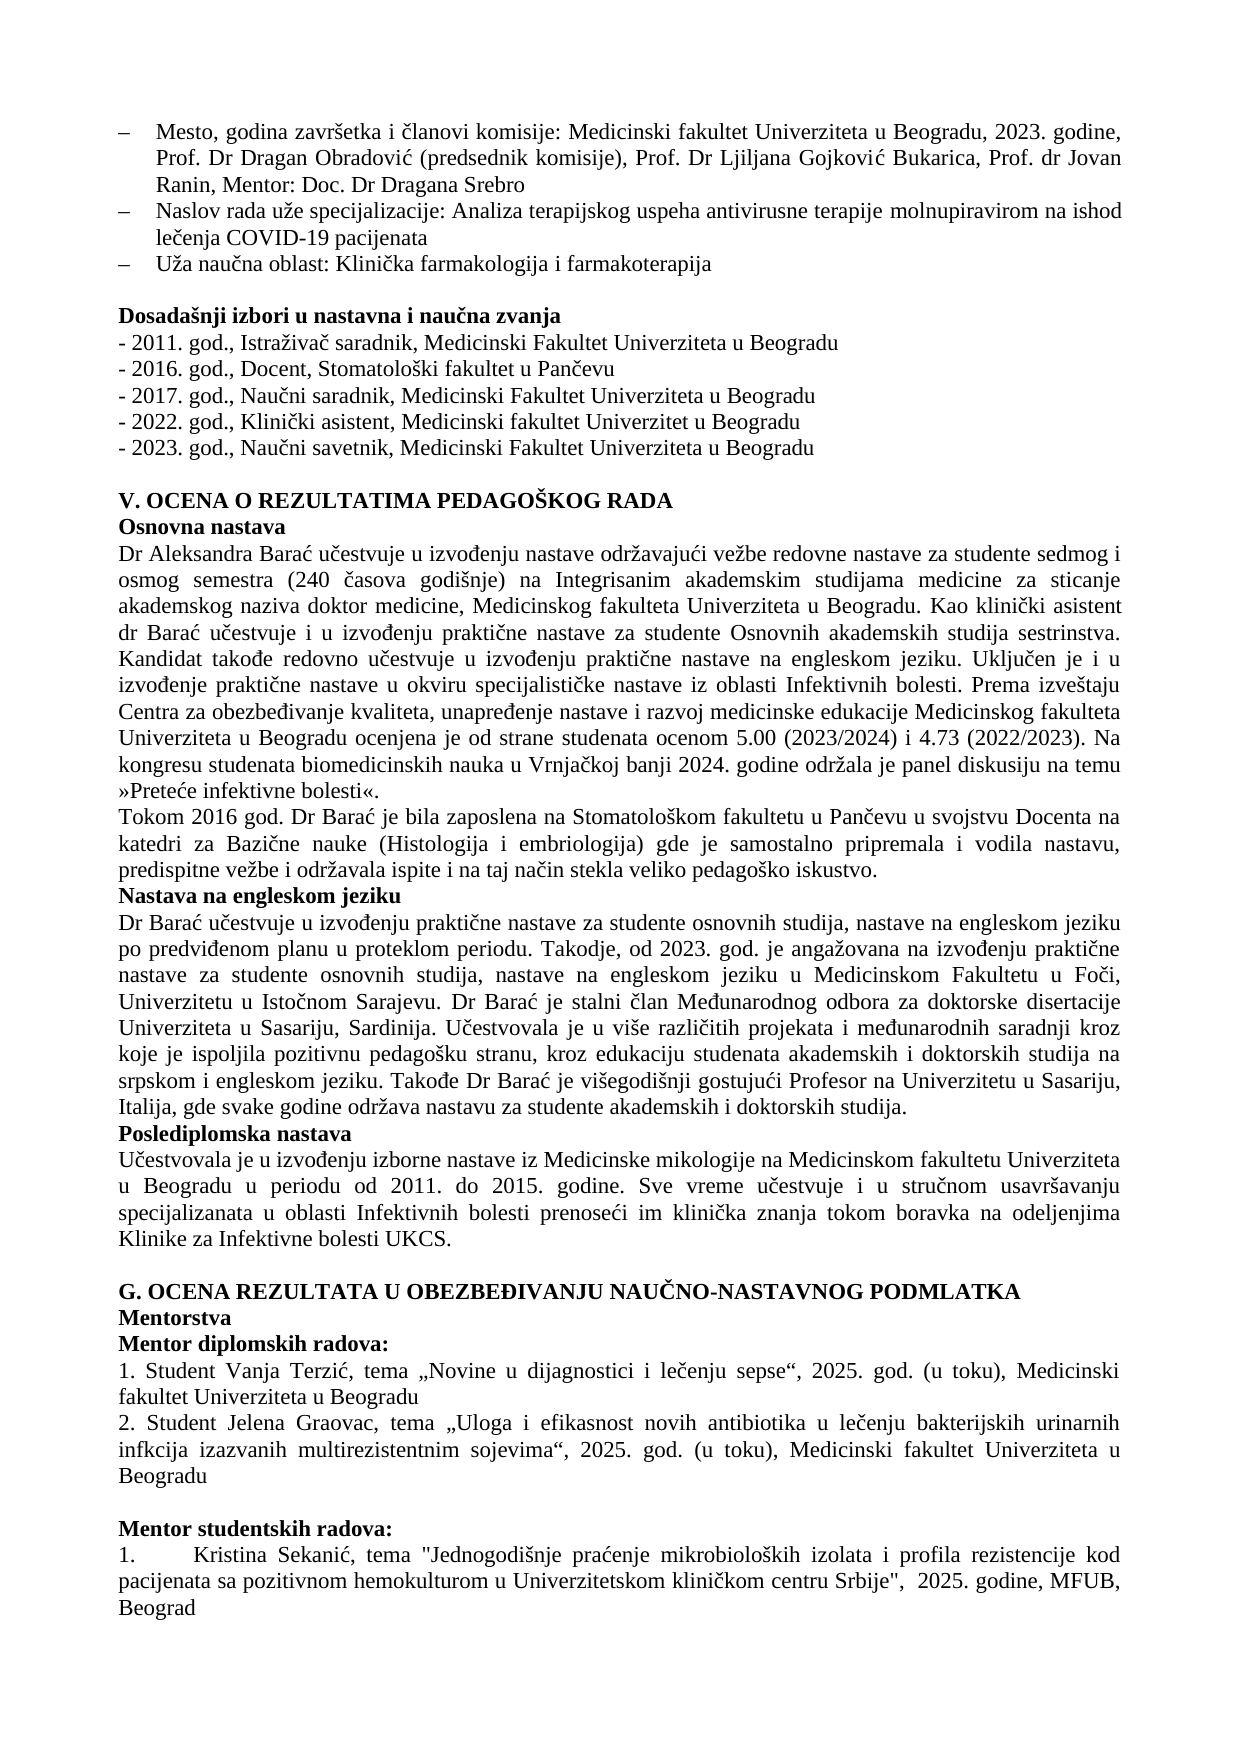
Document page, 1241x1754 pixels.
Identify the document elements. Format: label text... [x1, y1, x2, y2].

text Učestvovala je u izvođenju izborne nastave iz Medicinske mikologije na Medicinskom fakultetu Univerziteta u Beogradu u periodu od 2011. do 2015. godine. Sve vreme učestvuje i u stručnom usavršavanju specijalizanata u oblasti Infektivnih bolesti prenoseći im klinička znanja tokom boravka na odeljenjima Klinike za Infektivne bolesti UKCS. [118, 1146, 1122, 1251]
text Mentorstva [118, 1304, 1122, 1330]
text V. OCENA O REZULTATIMA PEDAGOŠKOG RADA [118, 487, 1122, 513]
list Uža naučna oblast: Klinička farmakologija i farmakoterapija [118, 250, 1122, 276]
list Naslov rada uže specijalizacije: Analiza terapijskog uspeha antivirusne terapije molnupiravirom na ishod lečenja COVID-19 pacijenata [118, 197, 1122, 250]
text Dr Barać učestvuje u izvođenju praktične nastave za studente osnovnih studija, nastave na engleskom jeziku po predviđenom planu u proteklom periodu. Takodje, od 2023. god. je angažovana na izvođenju praktične nastave za studente osnovnih studija, nastave na engleskom jeziku u Medicinskom Fakultetu u Foči, Univerzitetu u Istočnom Sarajevu. Dr Barać je stalni član Međunarodnog odbora za doktorske disertacije Univerziteta u Sasariju, Sardinija. Učestvovala je u više različitih projekata i međunarodnih saradnji kroz koje je ispoljila pozitivnu pedagošku stranu, kroz edukaciju studenata akademskih i doktorskih studija na srpskom i engleskom jeziku. Takođe Dr Barać je višegodišnji gostujući Profesor na Univerzitetu u Sasariju, Italija, gde svake godine održava nastavu za studente akademskih i doktorskih studija. [118, 909, 1122, 1119]
text Mentor diplomskih radova: [118, 1330, 1122, 1357]
text - 2016. god., Docent, Stomatološki fakultet u Pančevu [118, 355, 1122, 382]
text Dosadašnji izbori u nastavna i naučna zvanja [118, 303, 1122, 329]
text - 2017. god., Naučni saradnik, Medicinski Fakultet Univerziteta u Beogradu [118, 382, 1122, 408]
text 1. Kristina Sekanić, tema "Jednogodišnje praćenje mikrobioloških izolata i profila rezistencije kod pacijenata sa pozitivnom hemokulturom u Univerzitetskom kliničkom centru Srbije", 2025. godine, MFUB, Beograd [118, 1541, 1122, 1620]
list Mesto, godina završetka i članovi komisije: Medicinski fakultet Univerziteta u Beogradu, 2023. godine, Prof. Dr Dragan Obradović (predsednik komisije), Prof. Dr Ljiljana Gojković Bukarica, Prof. dr Jovan Ranin, Mentor: Doc. Dr Dragana Srebro [118, 118, 1122, 197]
text Mentor studentskih radova: [118, 1515, 1122, 1541]
text 2. Student Jelena Graovac, tema „Uloga i efikasnost novih antibiotika u lečenju bakterijskih urinarnih infkcija izazvanih multirezistentnim sojevima“, 2025. god. (u toku), Medicinski fakultet Univerziteta u Beogradu [118, 1409, 1122, 1488]
text 1. Student Vanja Terzić, tema „Novine u dijagnostici i lečenju sepse“, 2025. god. (u toku), Medicinski fakultet Univerziteta u Beogradu [118, 1357, 1122, 1409]
text G. OCENA REZULTATA U OBEZBEĐIVANJU NAUČNO-NASTAVNOG PODMLATKA [118, 1278, 1122, 1304]
text Dr Aleksandra Barać učestvuje u izvođenju nastave održavajući vežbe redovne nastave za studente sedmog i osmog semestra (240 časova godišnje) na Integrisanim akademskim studijama medicine za sticanje akademskog naziva doktor medicine, Medicinskog fakulteta Univerziteta u Beogradu. Kao klinički asistent dr Barać učestvuje i u izvođenju praktične nastave za studente Osnovnih akademskih studija sestrinstva. Kandidat takođe redovno učestvuje u izvođenju praktične nastave na engleskom jeziku. Uključen je i u izvođenje praktične nastave u okviru specijalističke nastave iz oblasti Infektivnih bolesti. Prema izveštaju Centra za obezbeđivanje kvaliteta, unapređenje nastave i razvoj medicinske edukacije Medicinskog fakulteta Univerziteta u Beogradu ocenjena je od strane studenata ocenom 5.00 (2023/2024) i 4.73 (2022/2023). Na kongresu studenata biomedicinskih nauka u Vrnjačkoj banji 2024. godine održala je panel diskusiju na temu »Preteće infektivne bolesti«. [118, 540, 1122, 803]
text - 2022. god., Klinički asistent, Medicinski fakultet Univerzitet u Beogradu [118, 408, 1122, 434]
text Nastava na engleskom jeziku [118, 882, 1122, 909]
text Tokom 2016 god. Dr Barać je bila zaposlena na Stomatološkom fakultetu u Pančevu u svojstvu Docenta na katedri za Bazične nauke (Histologija i embriologija) gde je samostalno pripremala i vodila nastavu, predispitne vežbe i održavala ispite i na taj način stekla veliko pedagoško iskustvo. [118, 803, 1122, 882]
text - 2011. god., Istraživač saradnik, Medicinski Fakultet Univerziteta u Beogradu [118, 329, 1122, 355]
text - 2023. god., Naučni savetnik, Medicinski Fakultet Univerziteta u Beogradu [118, 434, 1122, 461]
text Poslediplomska nastava [118, 1119, 1122, 1146]
text Osnovna nastava [118, 513, 1122, 540]
